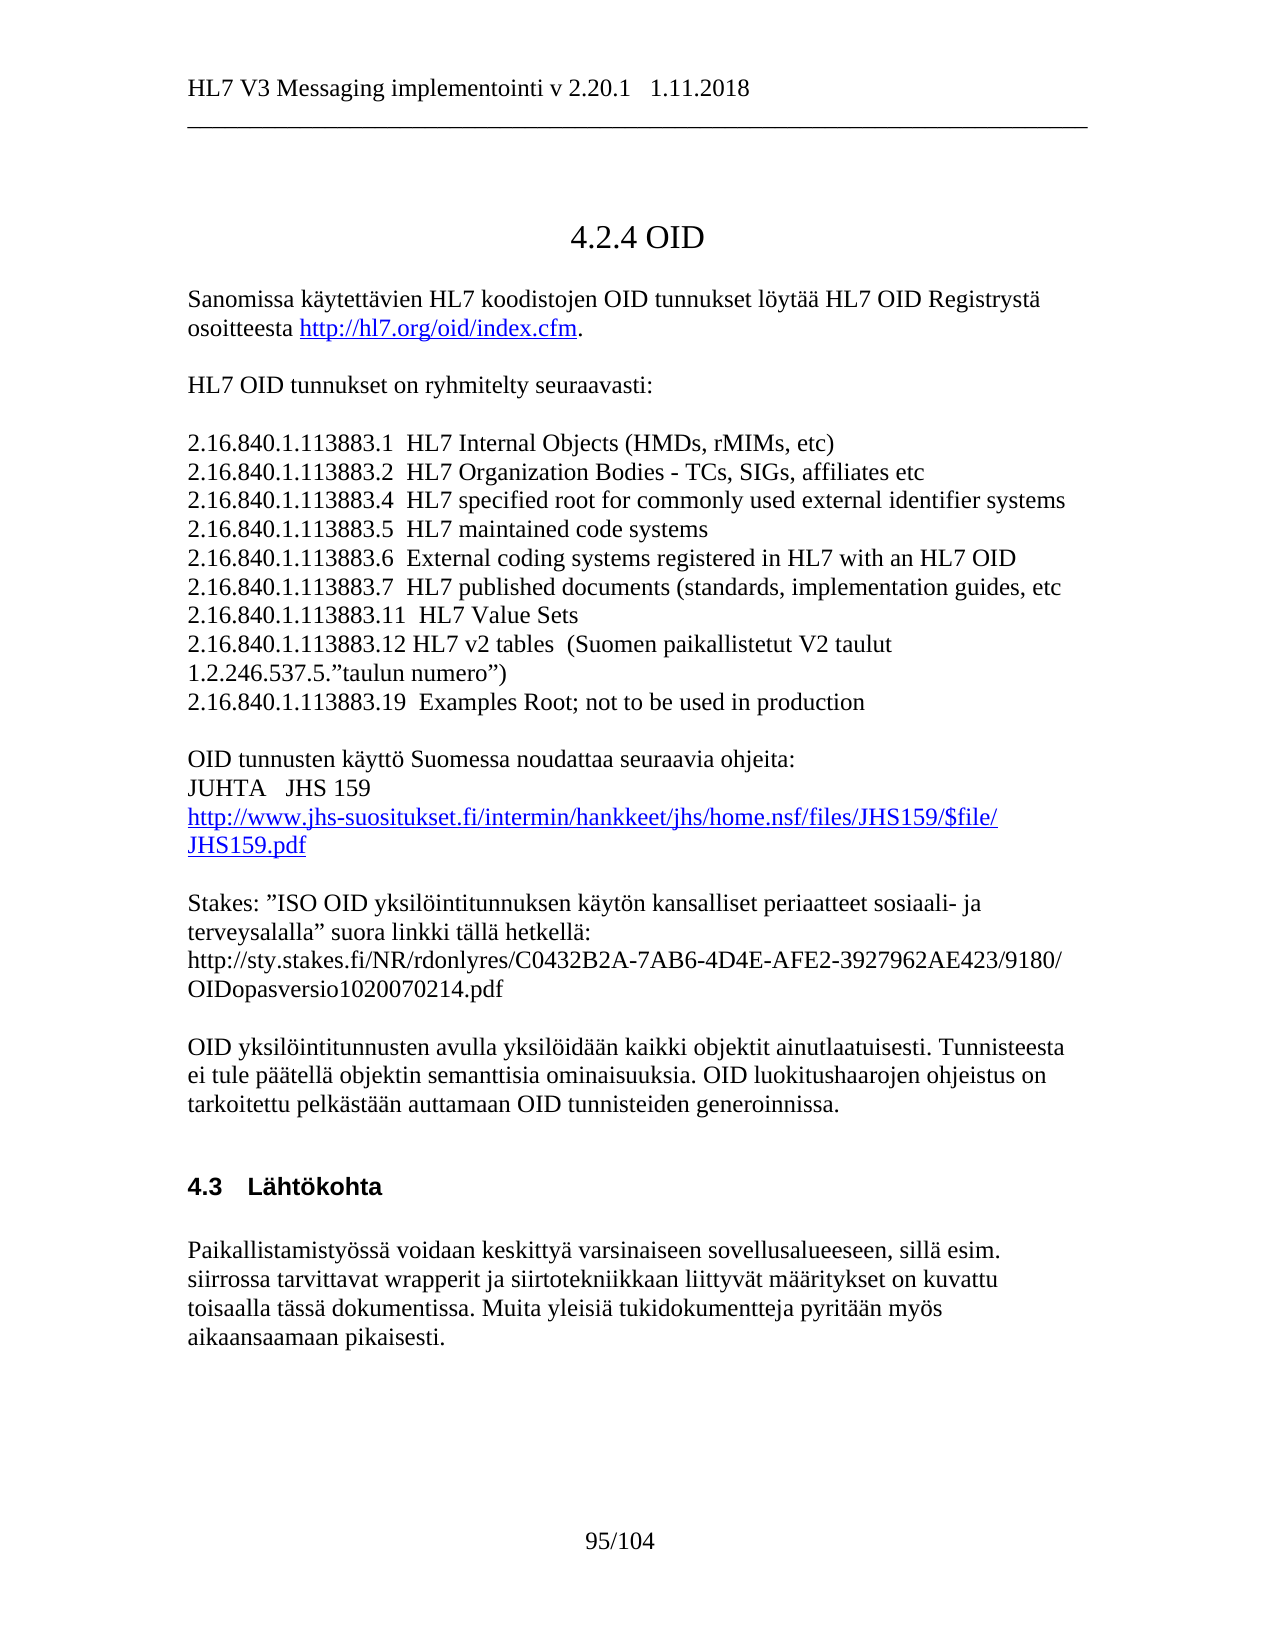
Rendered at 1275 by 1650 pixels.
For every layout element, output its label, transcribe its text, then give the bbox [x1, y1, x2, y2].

text 2.16.840.1.113883.12 HL7 v2 tables (Suomen paikallistetut V2 taulut 1.2.246.537.5.”taulun numero”) [187, 629, 1087, 687]
text http://www.jhs-suositukset.fi/intermin/hankkeet/jhs/home.nsf/files/JHS159/$file/JHS159.pdf [187, 802, 1087, 859]
text 2.16.840.1.113883.11 HL7 Value Sets [187, 601, 1087, 629]
text 2.16.840.1.113883.6 External coding systems registered in HL7 with an HL7 OID [187, 543, 1087, 572]
text HL7 OID tunnukset on ryhmitelty seuraavasti: [187, 371, 1087, 399]
text Sanomissa käytettävien HL7 koodistojen OID tunnukset löytää HL7 OID Registrystä osoitteesta http://hl7.org/oid/index.cfm. [187, 284, 1087, 342]
text http://sty.stakes.fi/NR/rdonlyres/C0432B2A-7AB6-4D4E-AFE2-3927962AE423/9180/OIDopasversio1020070214.pdf [187, 946, 1087, 1003]
text 2.16.840.1.113883.4 HL7 specified root for commonly used external identifier systems [187, 486, 1087, 514]
text 2.16.840.1.113883.7 HL7 published documents (standards, implementation guides, etc [187, 572, 1087, 601]
text Paikallistamistyössä voidaan keskittyä varsinaiseen sovellusalueeseen, sillä esim. siirrossa tarvittavat wrapperit ja siirtotekniikkaan liittyvät määritykset on kuvattu toisaalla tässä dokumentissa. Muita yleisiä tukidokumentteja pyritään myös aikaansaamaan pikaisesti. [187, 1236, 1087, 1351]
text OID yksilöintitunnusten avulla yksilöidään kaikki objektit ainutlaatuisesti. Tunnisteesta ei tule päätellä objektin semanttisia ominaisuuksia. OID luokitushaarojen ohjeistus on tarkoitettu pelkästään auttamaan OID tunnisteiden generoinnissa. [187, 1032, 1087, 1118]
text 2.16.840.1.113883.1 HL7 Internal Objects (HMDs, rMIMs, etc) [187, 428, 1087, 457]
text 2.16.840.1.113883.2 HL7 Organization Bodies - TCs, SIGs, affiliates etc [187, 457, 1087, 486]
subtitle OID [187, 217, 1087, 256]
text JUHTA JHS 159 [187, 773, 1087, 802]
text OID tunnusten käyttö Suomessa noudattaa seuraavia ohjeita: [187, 744, 1087, 773]
text 2.16.840.1.113883.5 HL7 maintained code systems [187, 514, 1087, 543]
subtitle Lähtökohta [187, 1172, 1087, 1201]
text Stakes: ”ISO OID yksilöintitunnuksen käytön kansalliset periaatteet sosiaali- ja terveysalalla” suora linkki tällä hetkellä: [187, 888, 1087, 946]
text 2.16.840.1.113883.19 Examples Root; not to be used in production [187, 687, 1087, 716]
